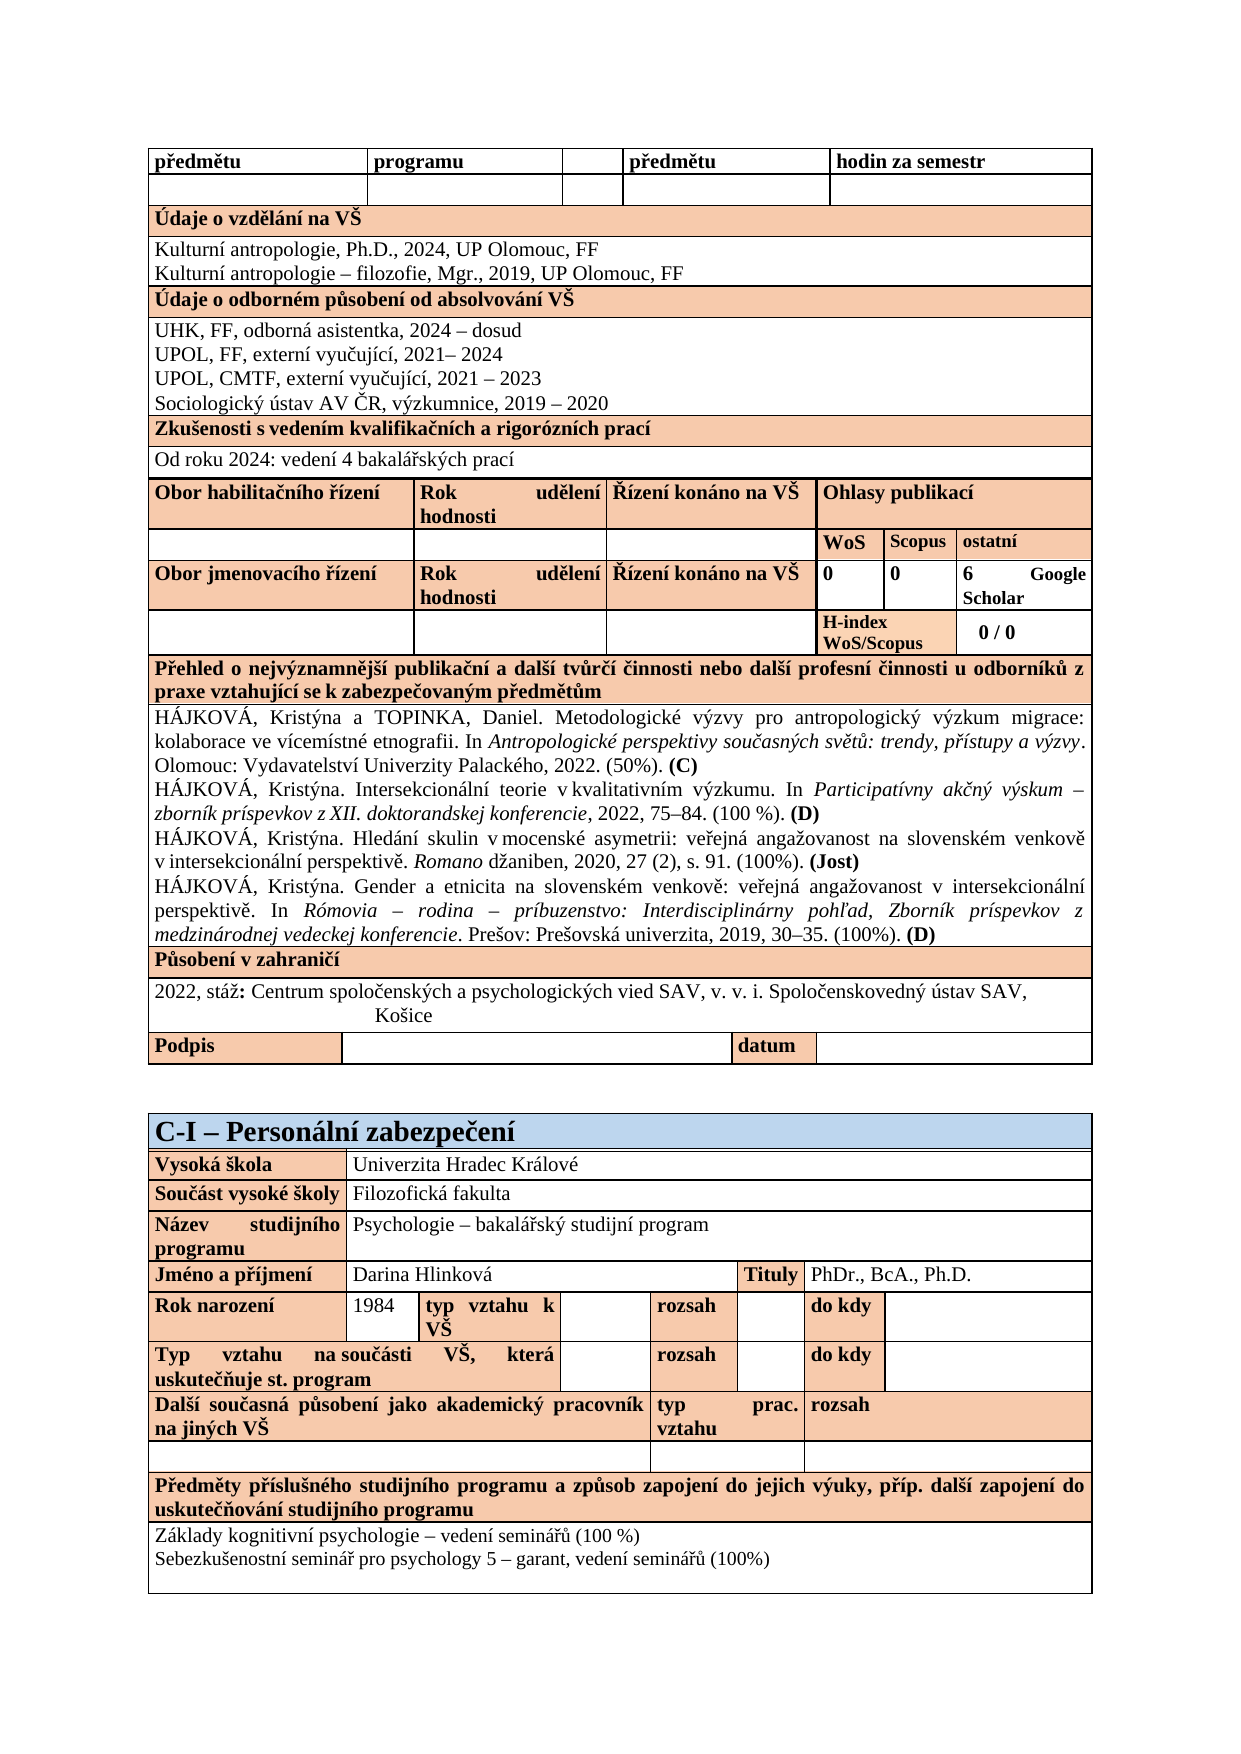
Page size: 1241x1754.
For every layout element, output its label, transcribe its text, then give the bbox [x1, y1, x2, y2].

table_cell [343, 1033, 731, 1063]
table_cell Působení v zahraničí [149, 947, 1091, 977]
table_cell 0 [818, 561, 883, 609]
table_cell datum [733, 1033, 816, 1063]
table_cell Psychologie – bakalářský studijní program [347, 1212, 1091, 1260]
table_cell HÁJKOVÁ, Kristýna a TOPINKA, Daniel. Metodologické výzvy pro antropologický výzkum migrace: kolaborace ve vícemístné etnografii. In Antropologické perspektivy současných světů: trendy, přístupy a výzvy. Olomouc: Vydavatelství Univerzity Palackého, 2022. (50%). (C) HÁJKOVÁ, Kristýna. Intersekcionální teorie v kvalitativním výzkumu. In Participatívny akčný výskum – zborník príspevkov z XII. doktorandskej konferencie, 2022, 75–84. (100 %). (D) HÁJKOVÁ, Kristýna. Hledání skulin v mocenské asymetrii: veřejná angažovanost na slovenském venkově v intersekcionální perspektivě. Romano džaniben, 2020, 27 (2), s. 91. (100%). (Jost) HÁJKOVÁ, Kristýna. Gender a etnicita na slovenském venkově: veřejná angažovanost v intersekcionální perspektivě. In Rómovia – rodina – príbuzenstvo: Interdisciplinárny pohľad, Zborník príspevkov z medzinárodnej vedeckej konferencie. Prešov: Prešovská univerzita, 2019, 30–35. (100%). (D) [149, 705, 1091, 946]
table_cell [149, 530, 413, 559]
table_cell [149, 611, 413, 654]
table_cell 0 / 0 [957, 611, 1091, 654]
table_cell Další současná působení jako akademický pracovník na jiných VŠ [149, 1392, 650, 1440]
table_cell do kdy [805, 1342, 884, 1391]
table_cell Rok udělení hodnosti [415, 480, 606, 528]
table_cell [651, 1442, 804, 1471]
table_cell Od roku 2024: vedení 4 bakalářských prací [149, 447, 1091, 477]
table_cell rozsah [805, 1392, 1091, 1440]
table_cell [607, 530, 815, 559]
table_cell Přehled o nejvýznamnější publikační a další tvůrčí činnosti nebo další profesní činnosti u odborníků z praxe vztahující se k zabezpečovaným předmětům [149, 656, 1091, 703]
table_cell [831, 149, 1091, 173]
table_cell H-index WoS/Scopus [818, 611, 956, 654]
table_cell Sem. [563, 149, 622, 173]
table_cell Předměty příslušného studijního programu a způsob zapojení do jejich výuky, příp. další zapojení do uskutečňování studijního programu [149, 1473, 1091, 1521]
table_cell [561, 1342, 650, 1391]
table_cell [149, 175, 367, 204]
table_cell [738, 1342, 804, 1391]
table_cell Scopus [885, 530, 956, 559]
table_cell do kdy [805, 1293, 884, 1341]
table_cell 0 [885, 561, 956, 609]
table_cell Typ vztahu na součásti VŠ, která uskutečňuje st. program [149, 1342, 560, 1391]
table_cell Vysoká škola [149, 1152, 346, 1179]
table_cell Údaje o vzdělání na VŠ [149, 206, 1091, 236]
table_cell [415, 611, 606, 654]
table_cell Řízení konáno na VŠ [607, 561, 815, 609]
table_cell Kulturní antropologie, Ph.D., 2024, UP Olomouc, FF Kulturní antropologie – filozofie, Mgr., 2019, UP Olomouc, FF [149, 237, 1091, 285]
table_cell [624, 175, 829, 204]
table_cell [886, 1293, 1091, 1341]
table_cell UHK, FF, odborná asistentka, 2024 – dosud UPOL, FF, externí vyučující, 2021– 2024 UPOL, CMTF, externí vyučující, 2021 – 2023 Sociologický ústav AV ČR, výzkumnice, 2019 – 2020 [149, 318, 1091, 414]
table_cell Obor jmenovacího řízení [149, 561, 413, 609]
table_cell [886, 1342, 1091, 1391]
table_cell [624, 149, 829, 173]
table_cell [368, 175, 562, 204]
table_cell [817, 1033, 1091, 1063]
table_cell Podpis [149, 1033, 341, 1063]
table_cell WoS [818, 530, 883, 559]
table_cell Rok narození [149, 1293, 346, 1341]
table_cell typ prac. vztahu [651, 1392, 804, 1440]
table_cell 2022, stáž: Centrum spoločenských a psychologických vied SAV, v. v. i. Spoločenskovedný ústav SAV, Košice [149, 979, 1091, 1032]
table_cell [831, 175, 1091, 204]
table_cell Darina Hlinková [347, 1262, 737, 1291]
table_cell Filozofická fakulta [347, 1181, 1091, 1210]
table_cell [805, 1442, 1091, 1471]
table_cell [149, 1442, 650, 1471]
table_cell PhDr., BcA., Ph.D. [805, 1262, 1091, 1291]
table_cell 1984 [347, 1293, 418, 1341]
table_cell Řízení konáno na VŠ [607, 480, 815, 528]
table_cell Tituly [738, 1262, 804, 1291]
table_cell [563, 175, 622, 204]
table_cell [149, 149, 367, 173]
table_cell Základy kognitivní psychologie – vedení seminářů (100 %) Sebezkušenostní seminář pro psychology 5 – garant, vedení seminářů (100%) [149, 1523, 1091, 1592]
table_cell typ vztahu k VŠ [420, 1293, 560, 1341]
table_cell Název studijního programu [149, 1212, 346, 1260]
table_cell [738, 1293, 804, 1341]
table_cell Údaje o odborném působení od absolvování VŠ [149, 287, 1091, 317]
table_cell Rok udělení hodnosti [415, 561, 606, 609]
table_cell Univerzita Hradec Králové [347, 1152, 1091, 1179]
table_cell ostatní [957, 530, 1091, 559]
table_cell Ohlasy publikací [818, 480, 1091, 528]
table_cell [607, 611, 815, 654]
table_cell [561, 1293, 650, 1341]
table_cell rozsah [651, 1342, 737, 1391]
table_cell Obor habilitačního řízení [149, 480, 413, 528]
table_cell [415, 530, 606, 559]
table_cell rozsah [651, 1293, 737, 1341]
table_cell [368, 149, 562, 173]
table_cell 6 Google Scholar [957, 561, 1091, 609]
table_cell Jméno a příjmení [149, 1262, 346, 1291]
table_header C-I – Personální zabezpečení [149, 1114, 1091, 1148]
table_cell Zkušenosti s vedením kvalifikačních a rigorózních prací [149, 416, 1091, 446]
table_cell Součást vysoké školy [149, 1181, 346, 1210]
